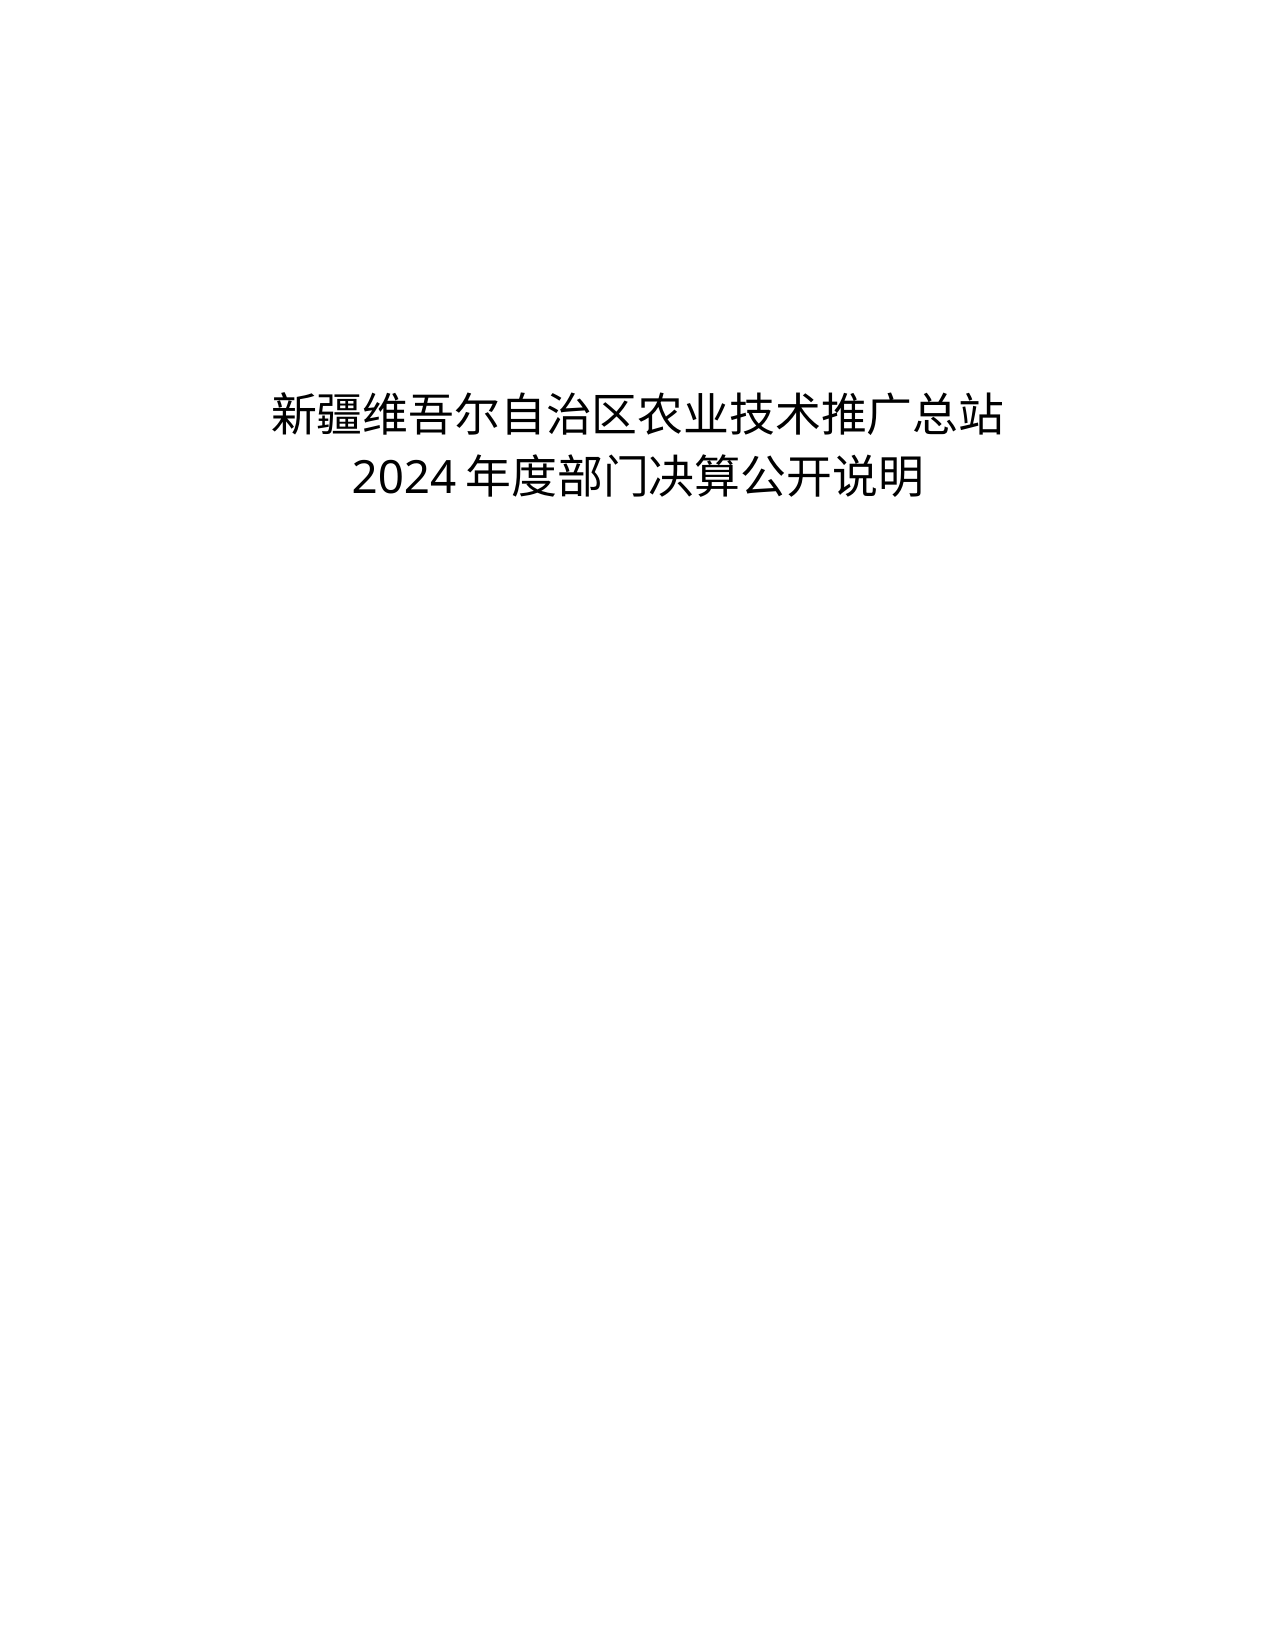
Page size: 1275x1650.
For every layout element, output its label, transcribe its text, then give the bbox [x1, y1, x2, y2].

text 2024年度部门决算公开说明 [187, 445, 1087, 507]
text 新疆维吾尔自治区农业技术推广总站 [187, 383, 1087, 445]
